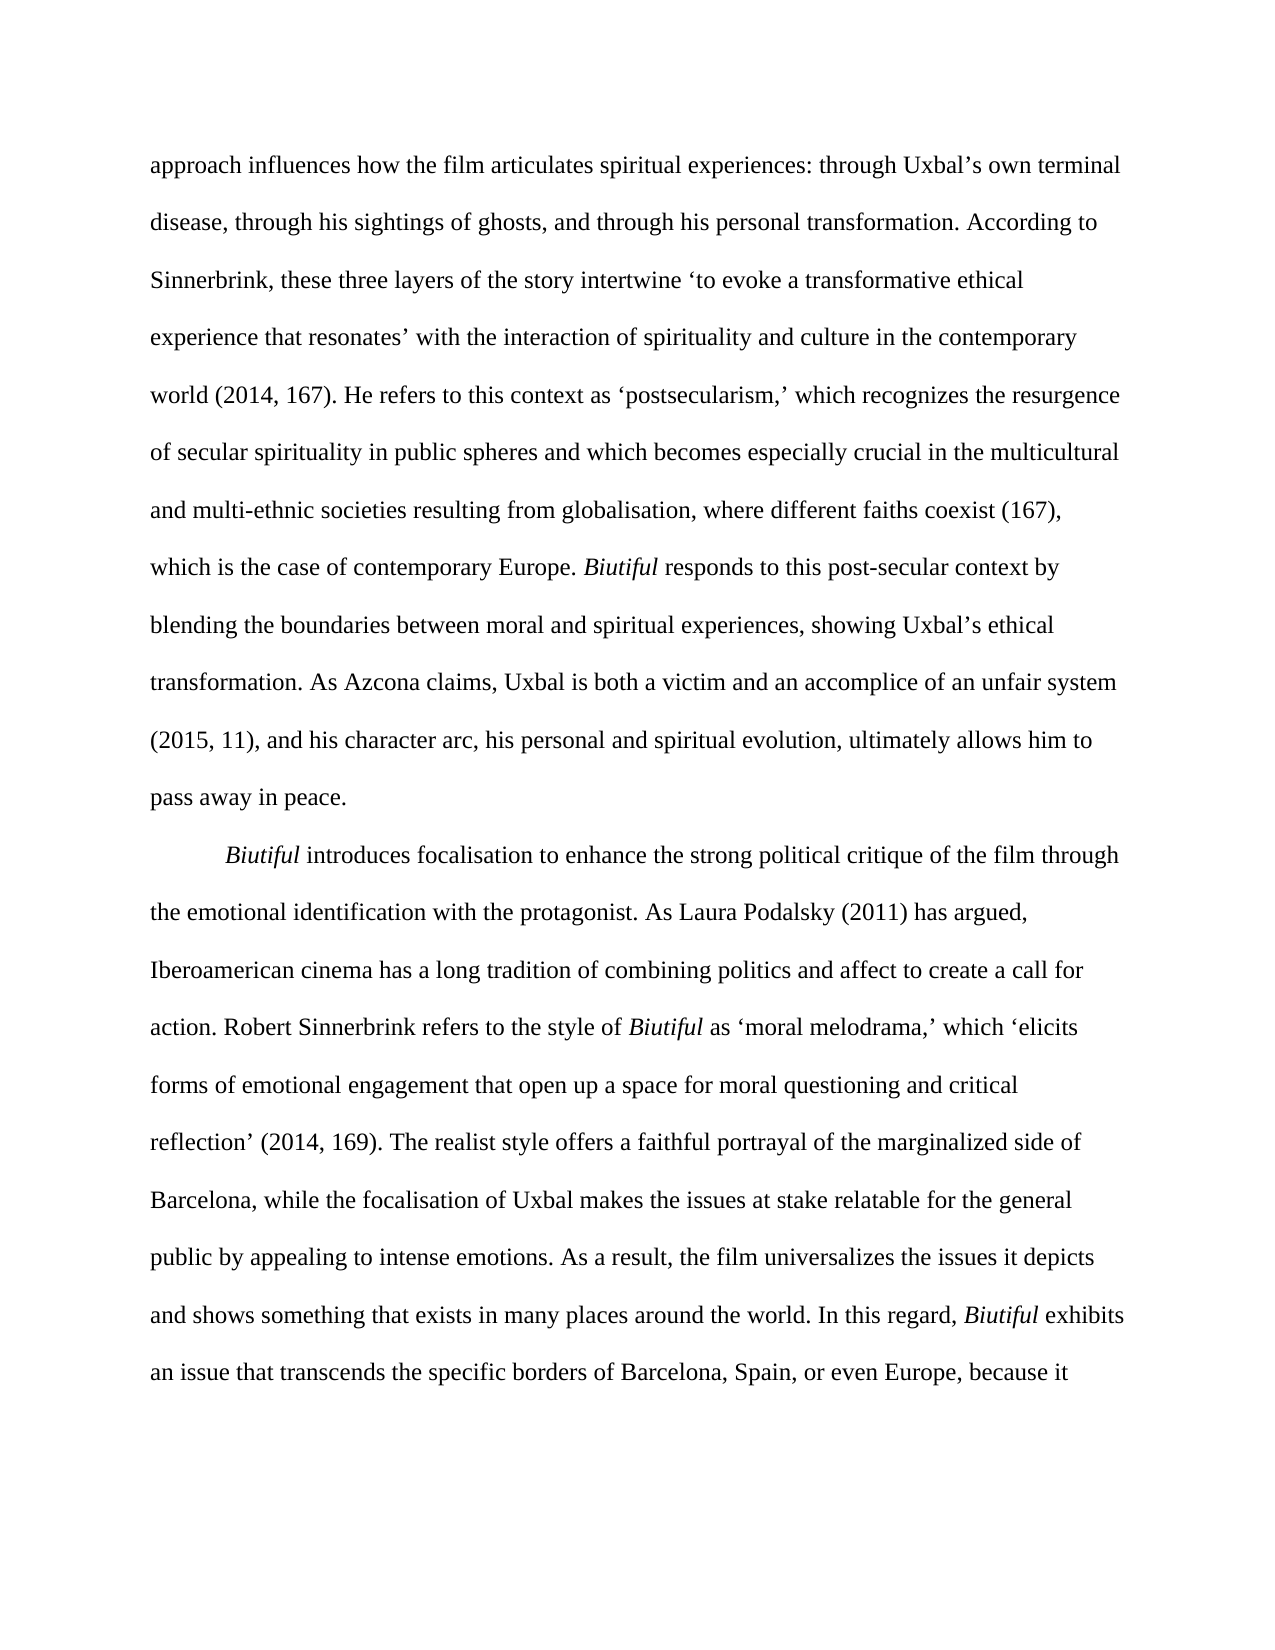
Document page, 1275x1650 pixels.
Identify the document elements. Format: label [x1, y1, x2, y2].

text [150, 840, 1125, 1386]
text [150, 150, 1125, 811]
